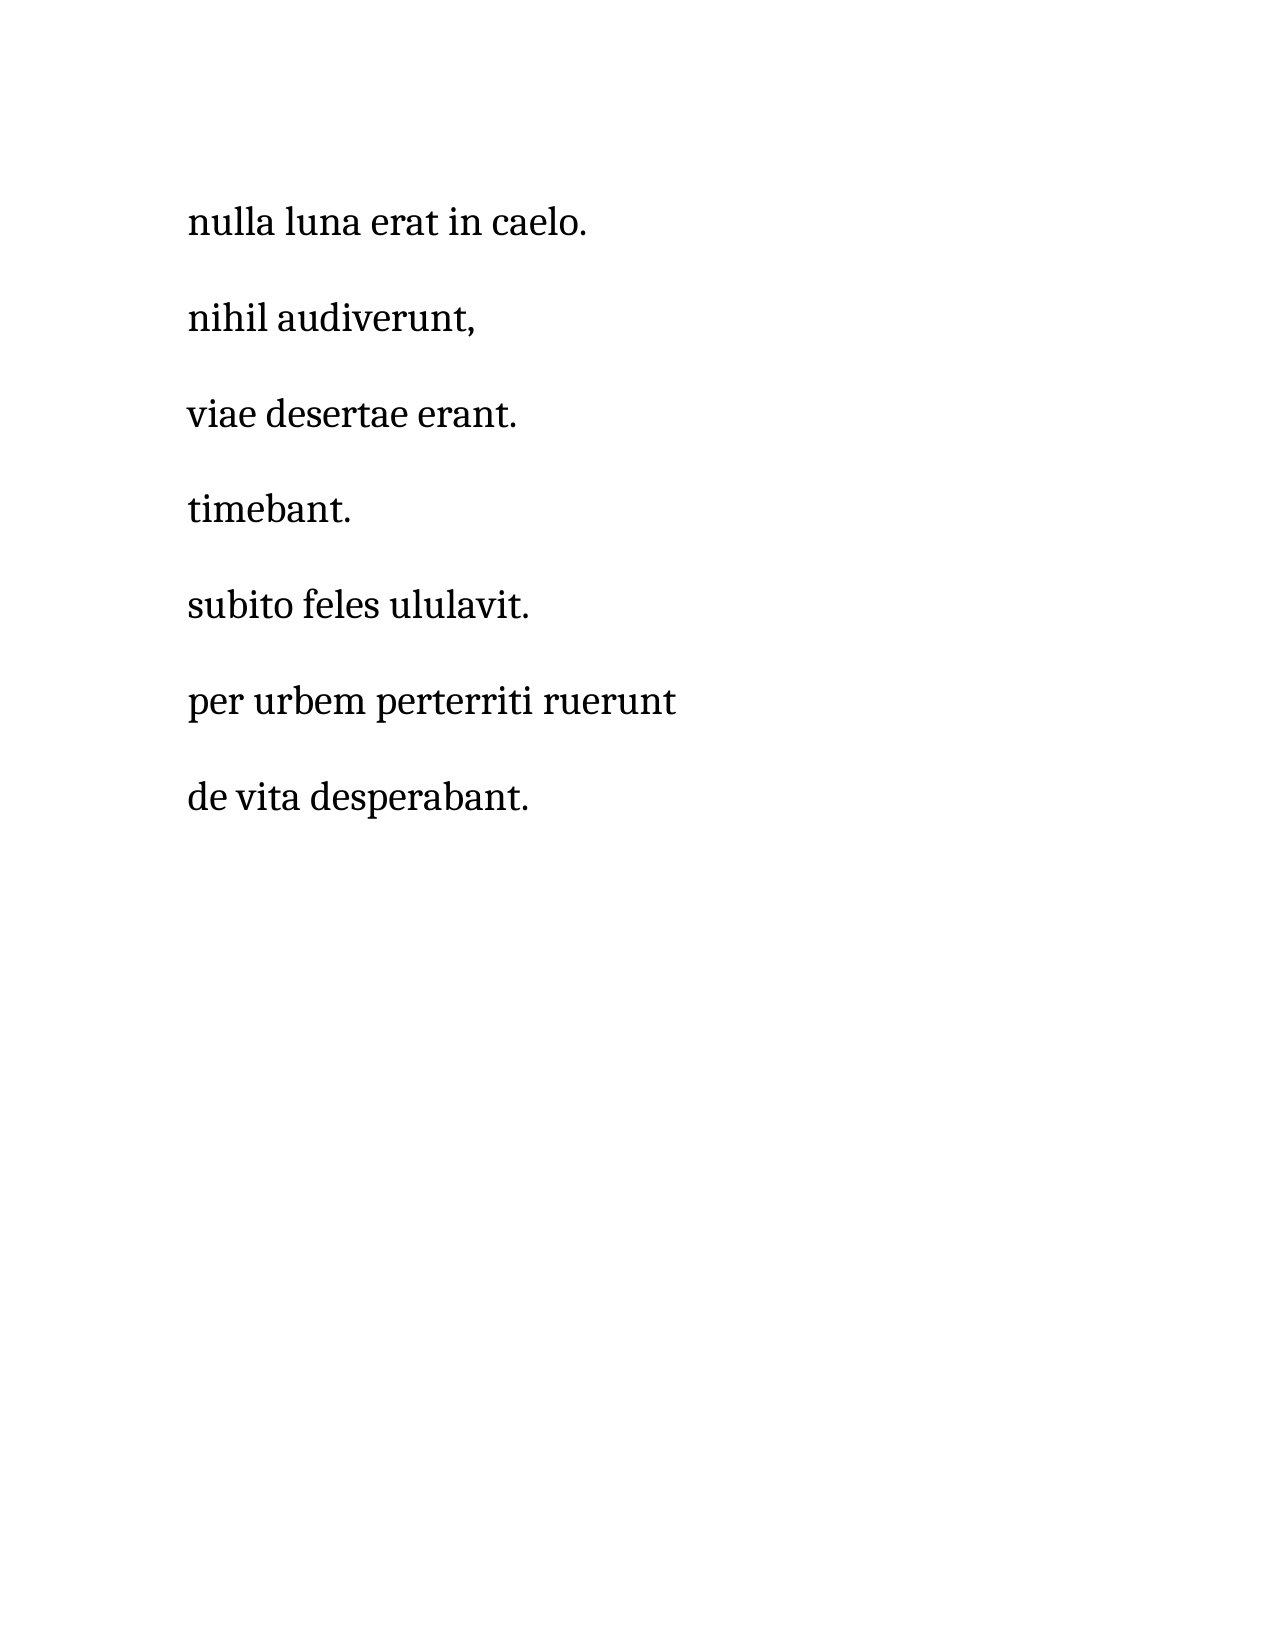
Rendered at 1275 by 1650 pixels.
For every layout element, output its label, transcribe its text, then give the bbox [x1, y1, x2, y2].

text nihil audiverunt, [187, 294, 1087, 342]
text nulla luna erat in caelo. [187, 198, 1087, 246]
text de vita desperabant. [187, 773, 1087, 821]
text subito feles ululavit. [187, 581, 1087, 629]
text timebant. [187, 485, 1087, 533]
text viae desertae erant. [187, 389, 1087, 437]
text per urbem perterriti ruerunt [187, 677, 1087, 725]
